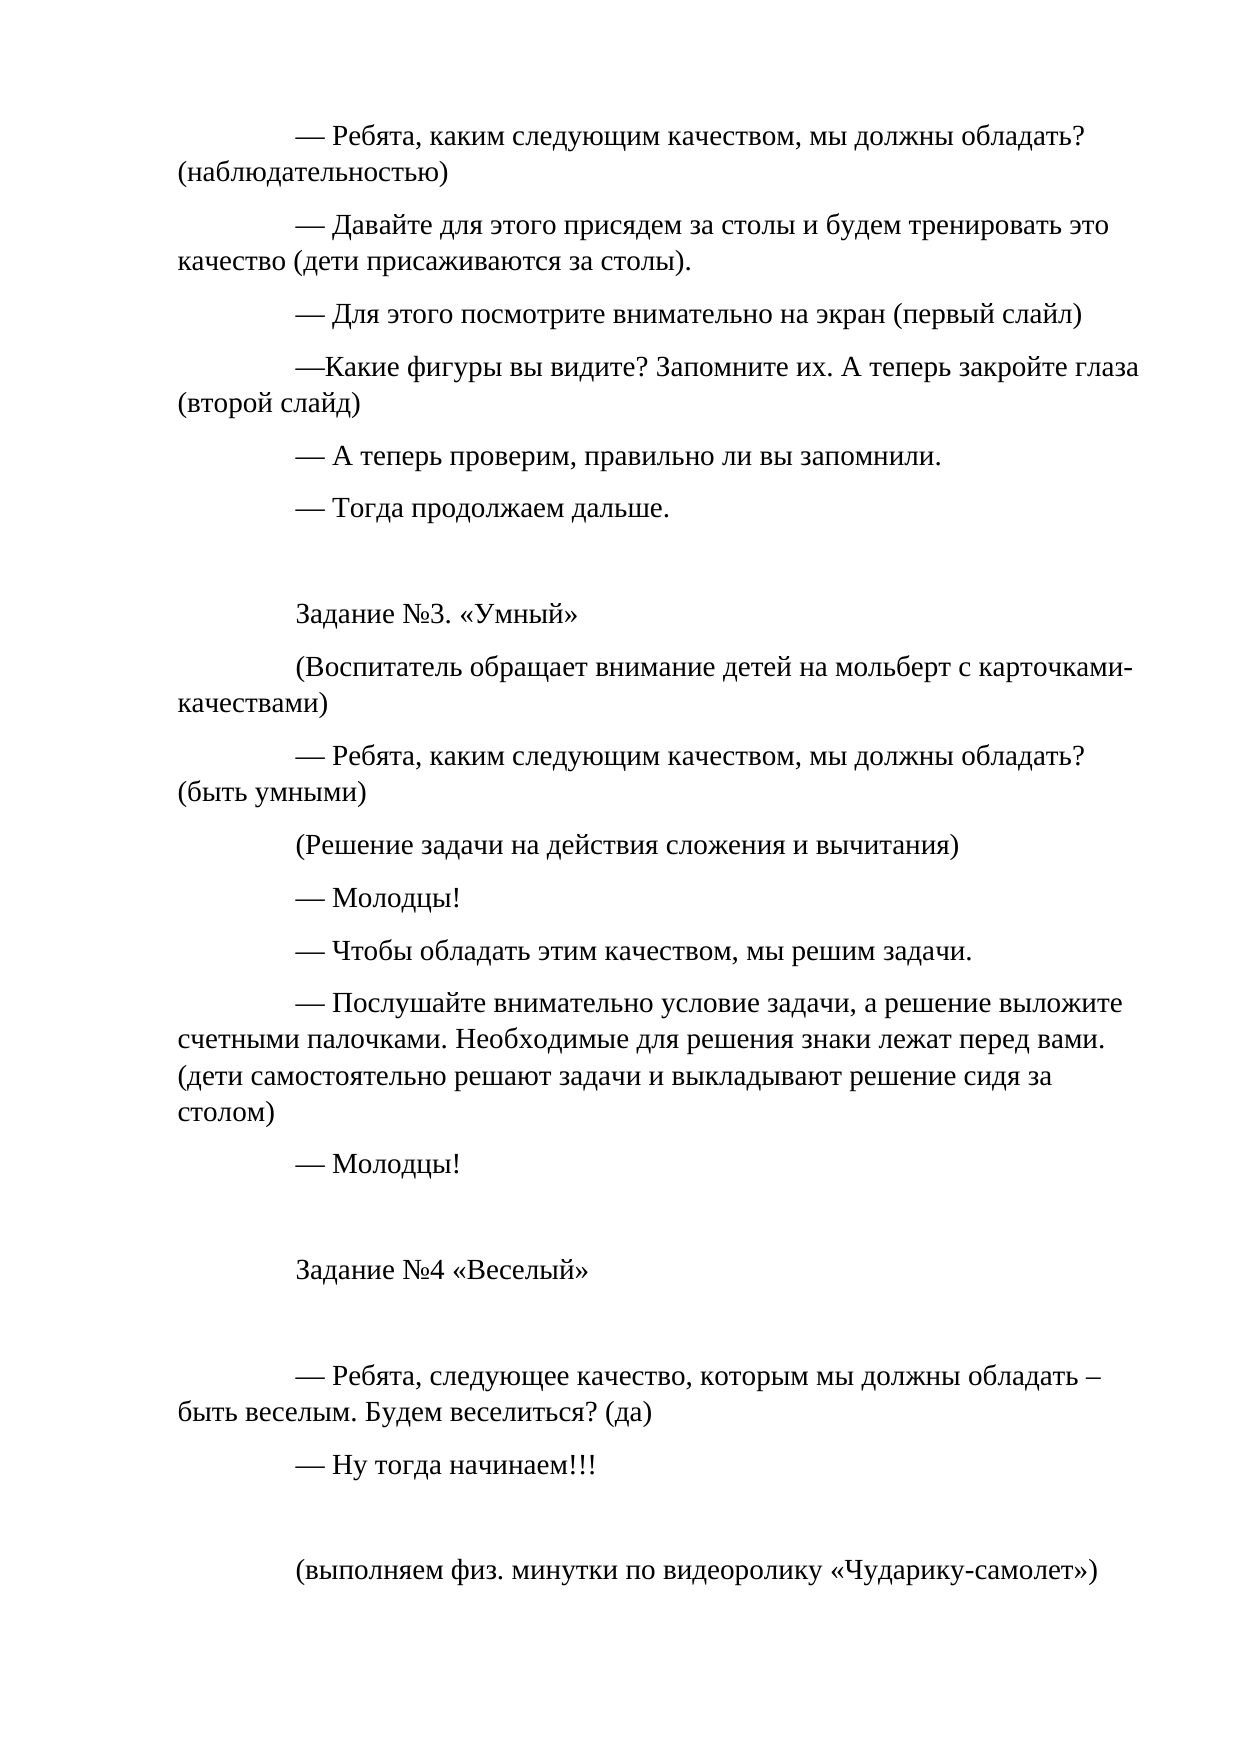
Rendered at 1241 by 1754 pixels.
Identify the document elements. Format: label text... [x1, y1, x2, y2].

text Задание №4 «Веселый» [177, 1252, 1152, 1286]
text Задание №3. «Умный» [177, 596, 1152, 630]
text (выполняем физ. минутки по видеоролику «Чударику-самолет») [177, 1552, 1152, 1586]
text —Какие фигуры вы видите? Запомните их. А теперь закройте глаза (второй слайд) [177, 349, 1152, 418]
text — Ребята, каким следующим качеством, мы должны обладать? (быть умными) [177, 738, 1152, 808]
text — Ребята, каким следующим качеством, мы должны обладать? (наблюдательностью) [177, 118, 1152, 188]
text (Решение задачи на действия сложения и вычитания) [177, 827, 1152, 861]
text — Для этого посмотрите внимательно на экран (первый слайл) [177, 296, 1152, 329]
text — Чтобы обладать этим качеством, мы решим задачи. [177, 933, 1152, 966]
text — Ребята, следующее качество, которым мы должны обладать – быть веселым. Будем веселиться? (да) [177, 1358, 1152, 1428]
text — Молодцы! [177, 1147, 1152, 1180]
text — Давайте для этого присядем за столы и будем тренировать это качество (дети присаживаются за столы). [177, 207, 1152, 277]
text — Послушайте внимательно условие задачи, а решение выложите счетными палочками. Необходимые для решения знаки лежат перед вами. (дети самостоятельно решают задачи и выкладывают решение сидя за столом) [177, 985, 1152, 1127]
text (Воспитатель обращает внимание детей на мольберт с карточками-качествами) [177, 649, 1152, 719]
text — Тогда продолжаем дальше. [177, 491, 1152, 524]
text — Молодцы! [177, 880, 1152, 913]
text — А теперь проверим, правильно ли вы запомнили. [177, 438, 1152, 471]
text — Ну тогда начинаем!!! [177, 1447, 1152, 1480]
